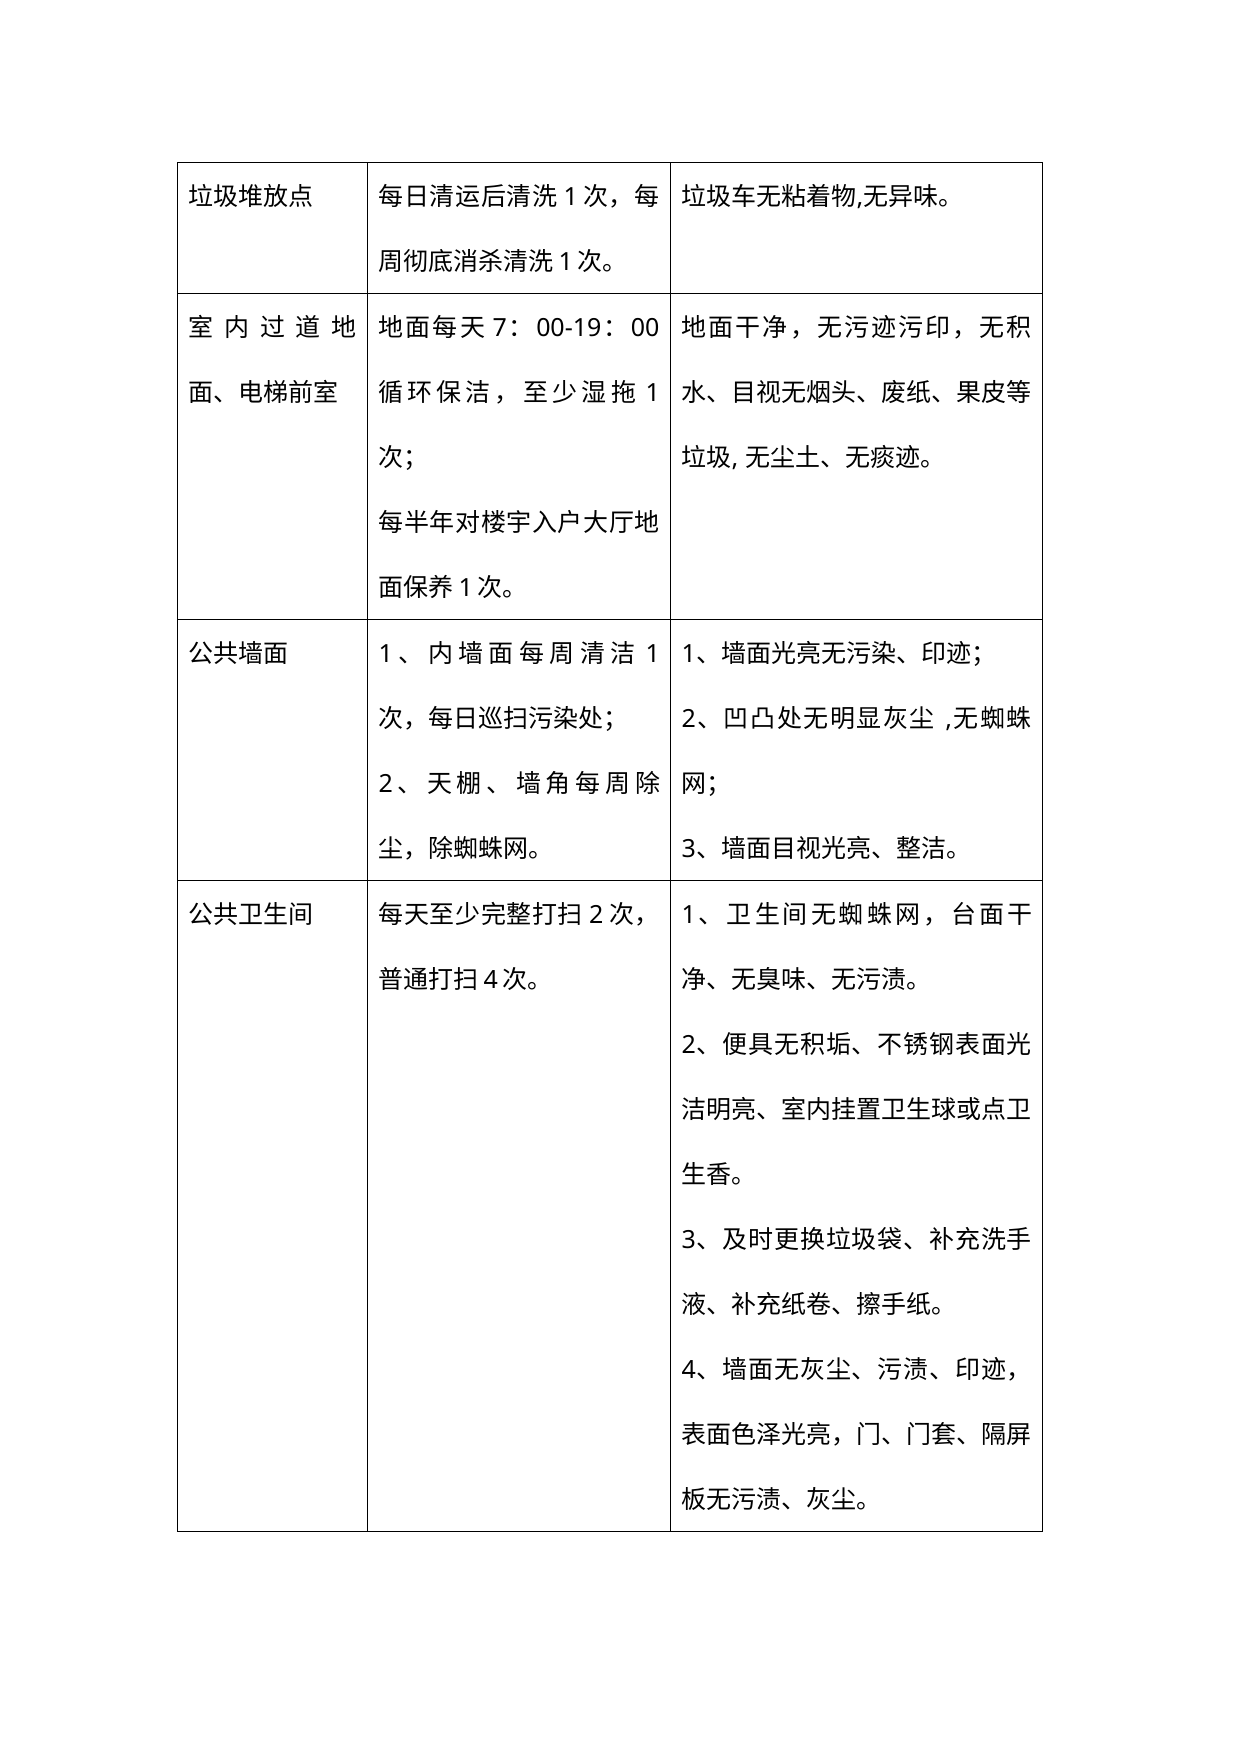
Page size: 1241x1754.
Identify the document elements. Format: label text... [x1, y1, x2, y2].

table_cell 公共卫生间 [178, 881, 367, 1531]
table_cell 每日清运后清洗1次，每周彻底消杀清洗1次。 [368, 163, 670, 293]
table_cell 1、墙面光亮无污染、印迹； 2、凹凸处无明显灰尘 ,无蜘蛛网； 3、墙面目视光亮、整洁。 [671, 620, 1042, 880]
table_cell 地面干净，无污迹污印，无积水、目视无烟头、废纸、果皮等垃圾, 无尘土、无痰迹。 [671, 294, 1042, 619]
table_cell 垃圾车无粘着物,无异味。 [671, 163, 1042, 293]
table_cell 地面每天7：00-19：00循环保洁，至少湿拖1次； 每半年对楼宇入户大厅地面保养1次。 [368, 294, 670, 619]
table_cell 1、卫生间无蜘蛛网，台面干净、无臭味、无污渍。 2、便具无积垢、不锈钢表面光洁明亮、室内挂置卫生球或点卫生香。 3、及时更换垃圾袋、补充洗手液、补充纸卷、擦手纸。 4、墙面无灰尘、污渍、印迹，表面色泽光亮，门、门套、隔屏板无污渍、灰尘。 [671, 881, 1042, 1531]
table_cell 室内过道地面、电梯前室 [178, 294, 367, 619]
table_cell 公共墙面 [178, 620, 367, 880]
table_cell 1、内墙面每周清洁1次，每日巡扫污染处； 2、天棚、墙角每周除尘，除蜘蛛网。 [368, 620, 670, 880]
table_cell 垃圾堆放点 [178, 163, 367, 293]
table_cell 每天至少完整打扫2次，普通打扫4次。 [368, 881, 670, 1531]
